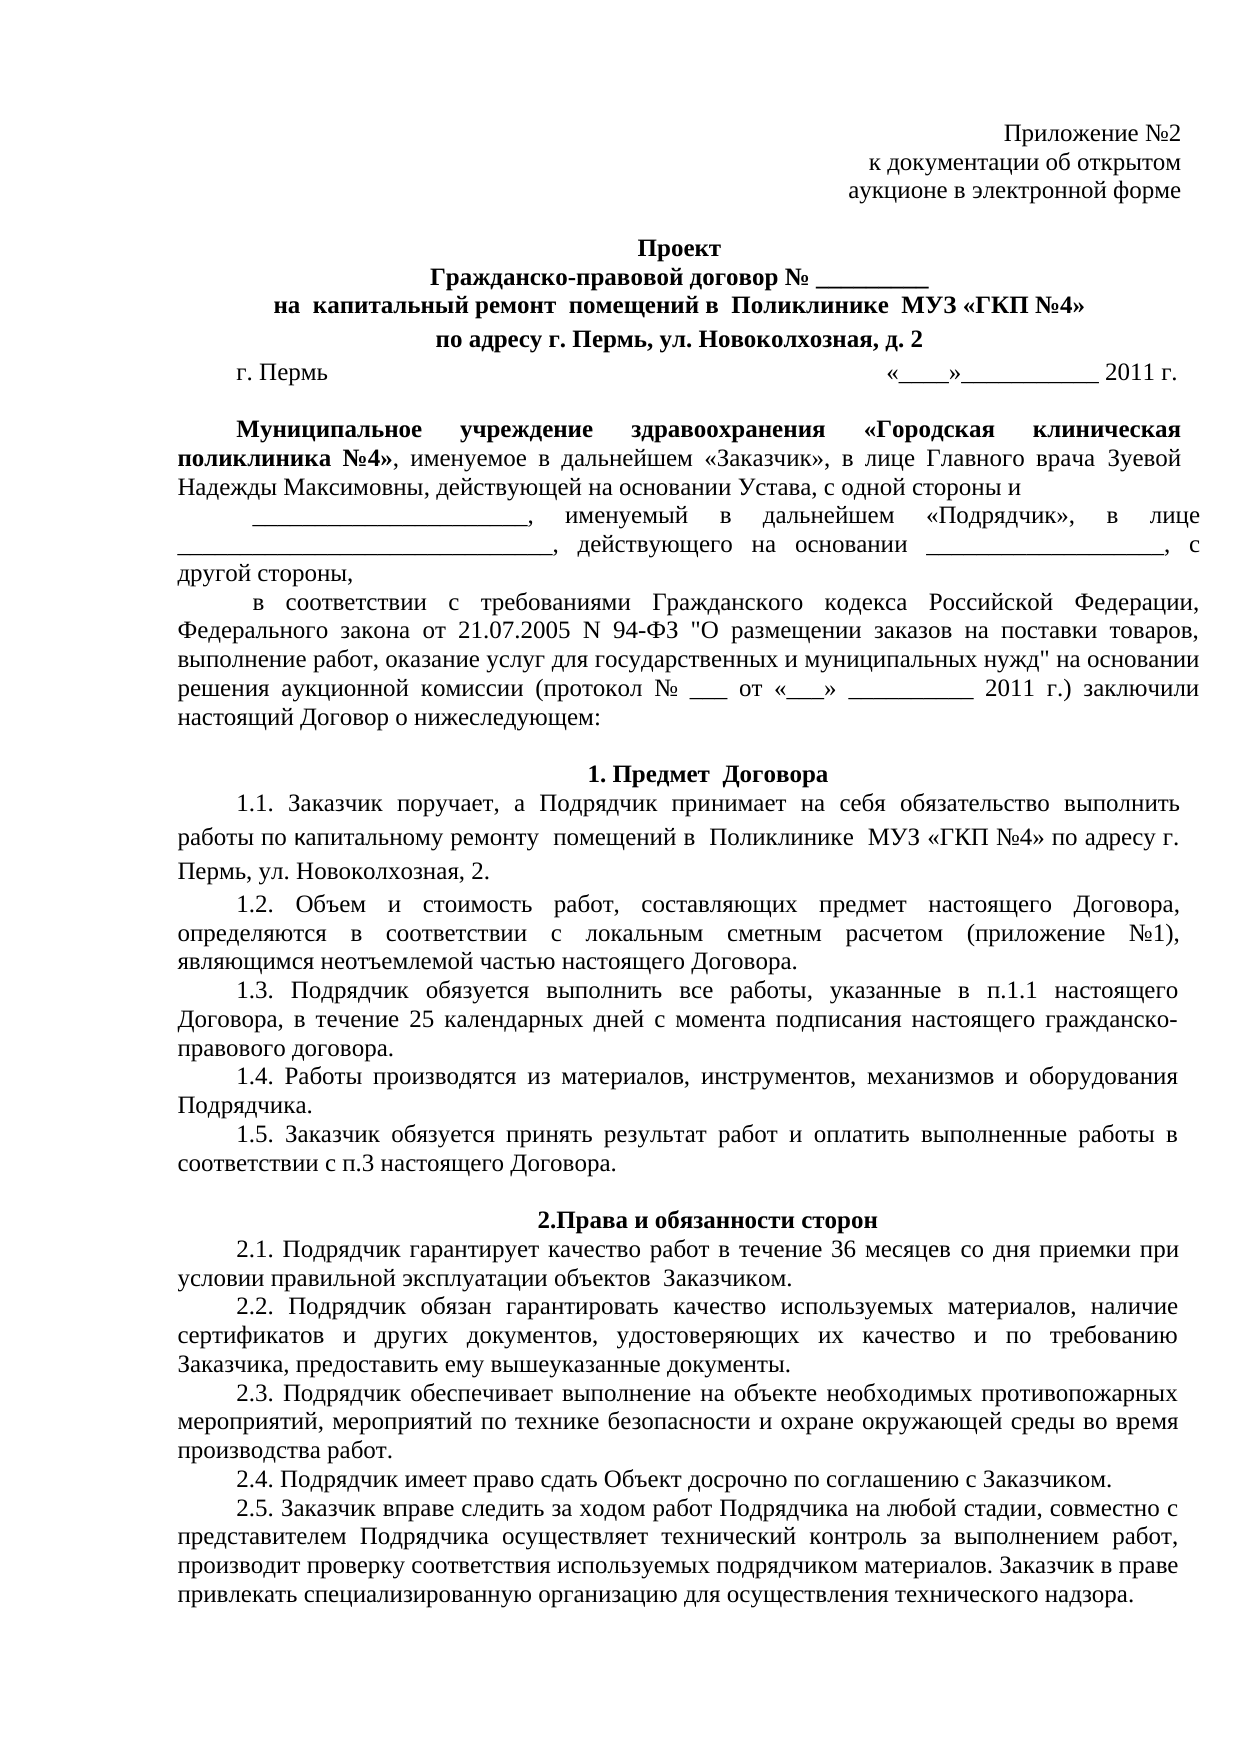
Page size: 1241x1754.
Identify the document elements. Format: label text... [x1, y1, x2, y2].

title Проект [177, 233, 1181, 262]
text г. Пермь «____»___________ . [177, 357, 1181, 385]
text 2.Права и обязанности сторон [177, 1205, 1179, 1234]
text 1.5. Заказчик обязуется принять результат работ и оплатить выполненные работы в соответствии с п.3 настоящего Договора. [177, 1119, 1179, 1176]
text 2.5. Заказчик вправе следить за ходом работ Подрядчика на любой стадии, совместно с представителем Подрядчика осуществляет технический контроль за выполнением работ, производит проверку соответствия используемых подрядчиком материалов. Заказчик в праве привлекать специализированную организацию для осуществления технического надзора. [177, 1493, 1179, 1608]
text 2.3. Подрядчик обеспечивает выполнение на объекте необходимых противопожарных мероприятий, мероприятий по технике безопасности и охране окружающей среды во время производства работ. [177, 1378, 1179, 1464]
text ______________________, именуемый в дальнейшем «Подрядчик», в лице ______________________________, действующего на основании ___________________, с другой стороны, [177, 500, 1200, 587]
text 2.1. Подрядчик гарантирует качество работ в течение 36 месяцев со дня приемки при условии правильной эксплуатации объектов Заказчиком. [177, 1234, 1179, 1291]
text 1.3. Подрядчик обязуется выполнить все работы, указанные в п.1.1 настоящего Договора, в течение 25 календарных дней с момента подписания настоящего гражданско-правового договора. [177, 975, 1179, 1061]
title Приложение №2 [177, 118, 1181, 147]
text Муниципальное учреждение здравоохранения «Городская клиническая поликлиника №4», именуемое в дальнейшем «Заказчик», в лице Главного врача Зуевой Надежды Максимовны, действующей на основании Устава, с одной стороны и [177, 414, 1181, 500]
text 1. Предмет Договора [177, 759, 1179, 788]
title к документации об открытом [177, 147, 1181, 176]
text по адресу г. Пермь, ул. Новоколхозная, д. 2 [177, 324, 1181, 352]
text 1.2. Объем и стоимость работ, составляющих предмет настоящего Договора, определяются в соответствии с локальным сметным расчетом (приложение №1), являющимся неотъемлемой частью настоящего Договора. [177, 889, 1181, 975]
text на капитальный ремонт помещений в Поликлинике МУЗ «ГКП №4» [177, 291, 1181, 319]
title Гражданско-правовой договор № _________ [177, 262, 1181, 291]
title аукционе в электронной форме [177, 176, 1181, 204]
text 1.4. Работы производятся из материалов, инструментов, механизмов и оборудования Подрядчика. [177, 1061, 1179, 1119]
text в соответствии с требованиями Гражданского кодекса Российской Федерации, Федерального закона от 21.07.2005 N 94-ФЗ "О размещении заказов на поставки товаров, выполнение работ, оказание услуг для государственных и муниципальных нужд" на основании решения аукционной комиссии (протокол № ___ от «___» __________ 2011 г.) заключили настоящий Договор о нижеследующем: [177, 587, 1200, 730]
text 2.4. Подрядчик имеет право сдать Объект досрочно по соглашению с Заказчиком. [177, 1464, 1179, 1493]
text 2.2. Подрядчик обязан гарантировать качество используемых материалов, наличие сертификатов и других документов, удостоверяющих их качество и по требованию Заказчика, предоставить ему вышеуказанные документы. [177, 1291, 1179, 1378]
text 1.1. Заказчик поручает, а Подрядчик принимает на себя обязательство выполнить работы по капитальному ремонту помещений в Поликлинике МУЗ «ГКП №4» по адресу г. Пермь, ул. Новоколхозная, 2. [177, 788, 1181, 885]
